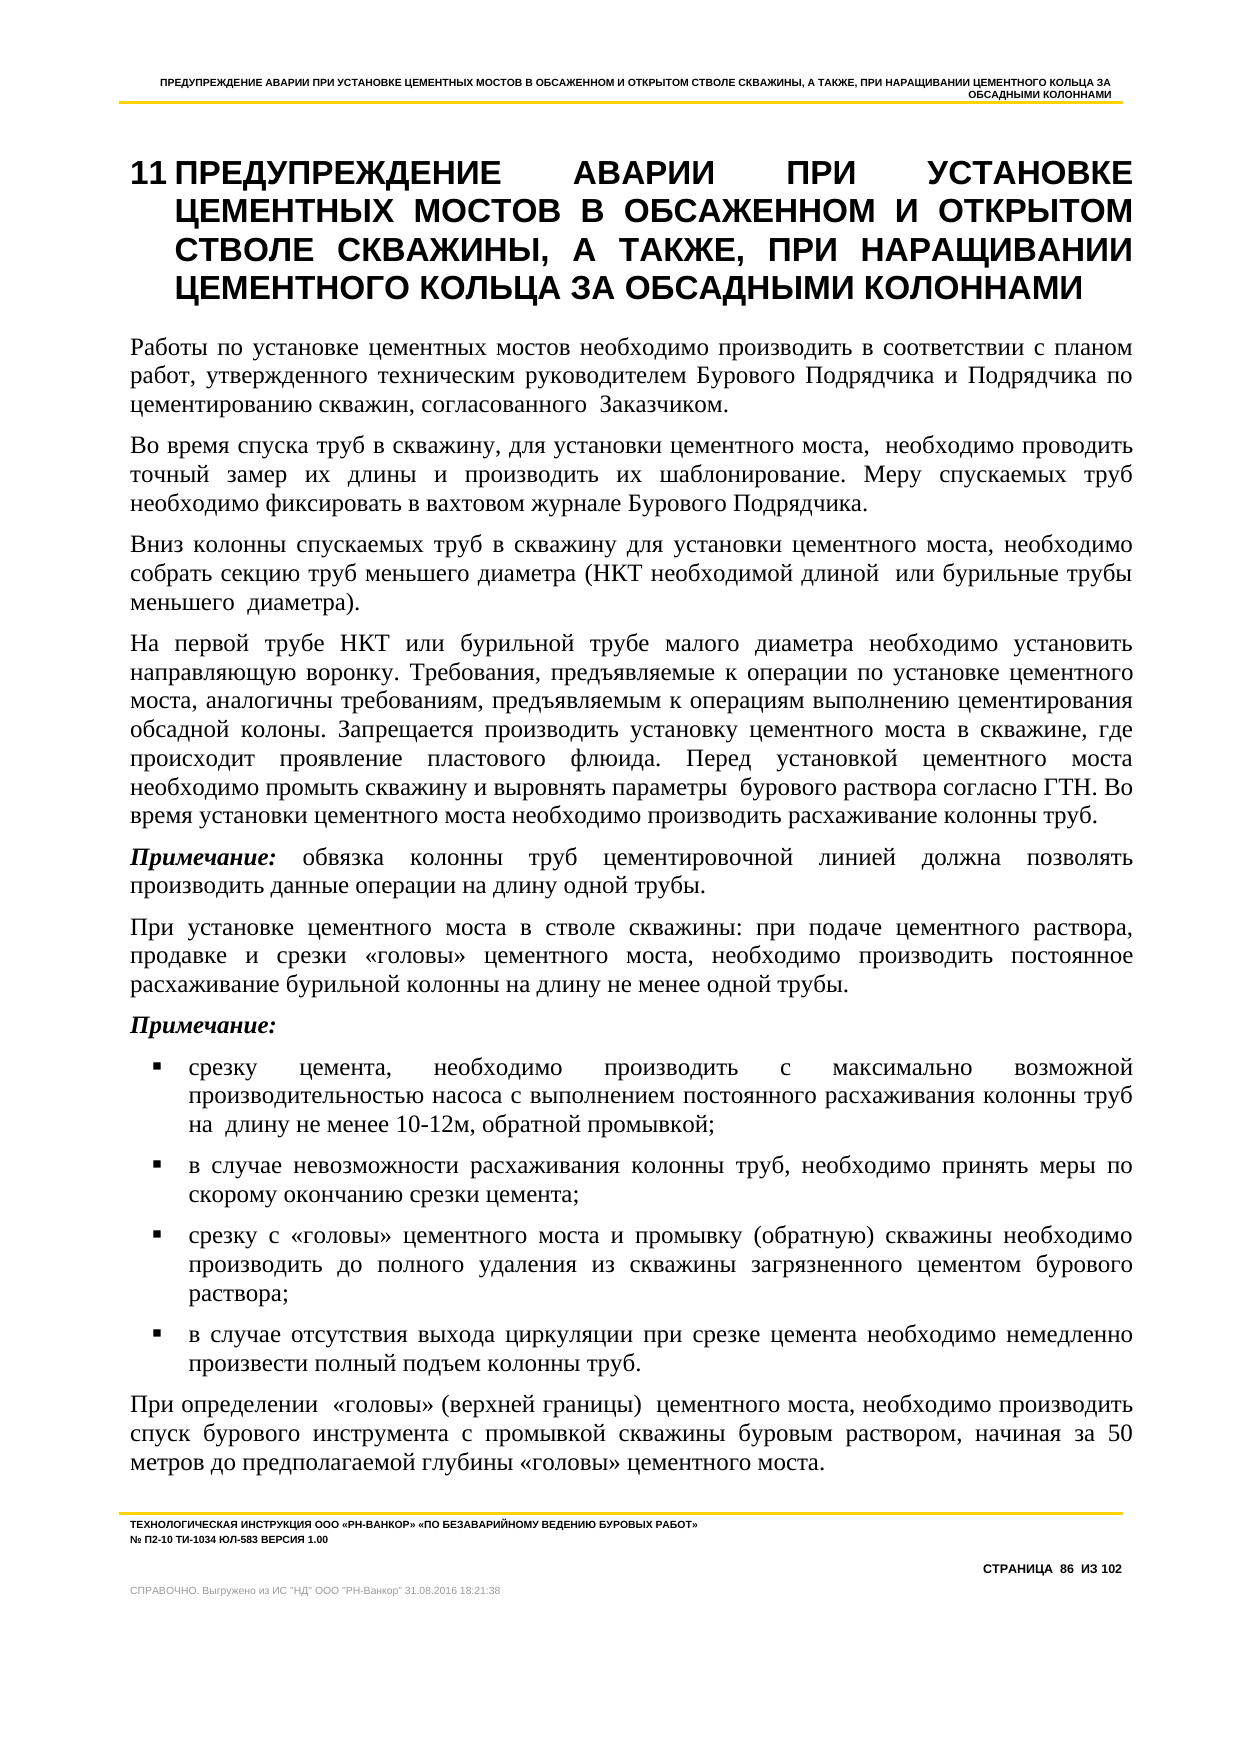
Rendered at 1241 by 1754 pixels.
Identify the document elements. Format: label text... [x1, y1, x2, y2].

text Примечание: [130, 1010, 1134, 1039]
list При определении «головы» (верхней границы) цементного моста, необходимо производить спуск бурового инструмента с промывкой скважины буровым раствором, начиная за 50 метров до предполагаемой глубины «головы» цементного моста. [130, 1389, 1134, 1475]
text На первой трубе НКТ или бурильной трубе малого диаметра необходимо установить направляющую воронку. Требования, предъявляемые к операции по установке цементного моста, аналогичны требованиям, предъявляемым к операциям выполнению цементирования обсадной колоны. Запрещается производить установку цементного моста в скважине, где происходит проявление пластового флюида. Перед установкой цементного моста необходимо промыть скважину и выровнять параметры бурового раствора согласно ГТН. Во время установки цементного моста необходимо производить расхаживание колонны труб. [130, 628, 1134, 829]
list срезку цемента, необходимо производить c максимально возможной производительностью насоса с выполнением постоянного расхаживания колонны труб на длину не менее 10-12м, обратной промывкой; [151, 1052, 1134, 1138]
list в случае невозможности расхаживания колонны труб, необходимо принять меры по скорому окончанию срезки цемента; [151, 1150, 1134, 1208]
list При установке цементного моста в стволе скважины: при подаче цементного раствора, продавке и срезки «головы» цементного моста, необходимо производить постоянное расхаживание бурильной колонны на длину не менее одной трубы. [130, 912, 1134, 998]
subtitle 11 Предупреждение аварии при установке цементных мостов в обсаженном и открытом стволе скважины, а также, при наращивании цементного кольца за обсадными колоннами [130, 153, 1134, 307]
list Примечание: обвязка колонны труб цементировочной линией должна позволять производить данные операции на длину одной трубы. [130, 842, 1134, 899]
list в случае отсутствия выхода циркуляции при срезке цемента необходимо немедленно произвести полный подъем колонны труб. [151, 1319, 1134, 1377]
list срезку с «головы» цементного моста и промывку (обратную) скважины необходимо производить до полного удаления из скважины загрязненного цементом бурового раствора; [151, 1220, 1134, 1307]
list Работы по установке цементных мостов необходимо производить в соответствии с планом работ, утвержденного техническим руководителем Бурового Подрядчика и Подрядчика по цементированию скважин, согласованного Заказчиком. [130, 332, 1134, 418]
text Вниз колонны спускаемых труб в скважину для установки цементного моста, необходимо собрать секцию труб меньшего диаметра (НКТ необходимой длиной или бурильные трубы меньшего диаметра). [130, 529, 1134, 615]
list Во время спуска труб в скважину, для установки цементного моста, необходимо проводить точный замер их длины и производить их шаблонирование. Меру спускаемых труб необходимо фиксировать в вахтовом журнале Бурового Подрядчика. [130, 430, 1134, 517]
